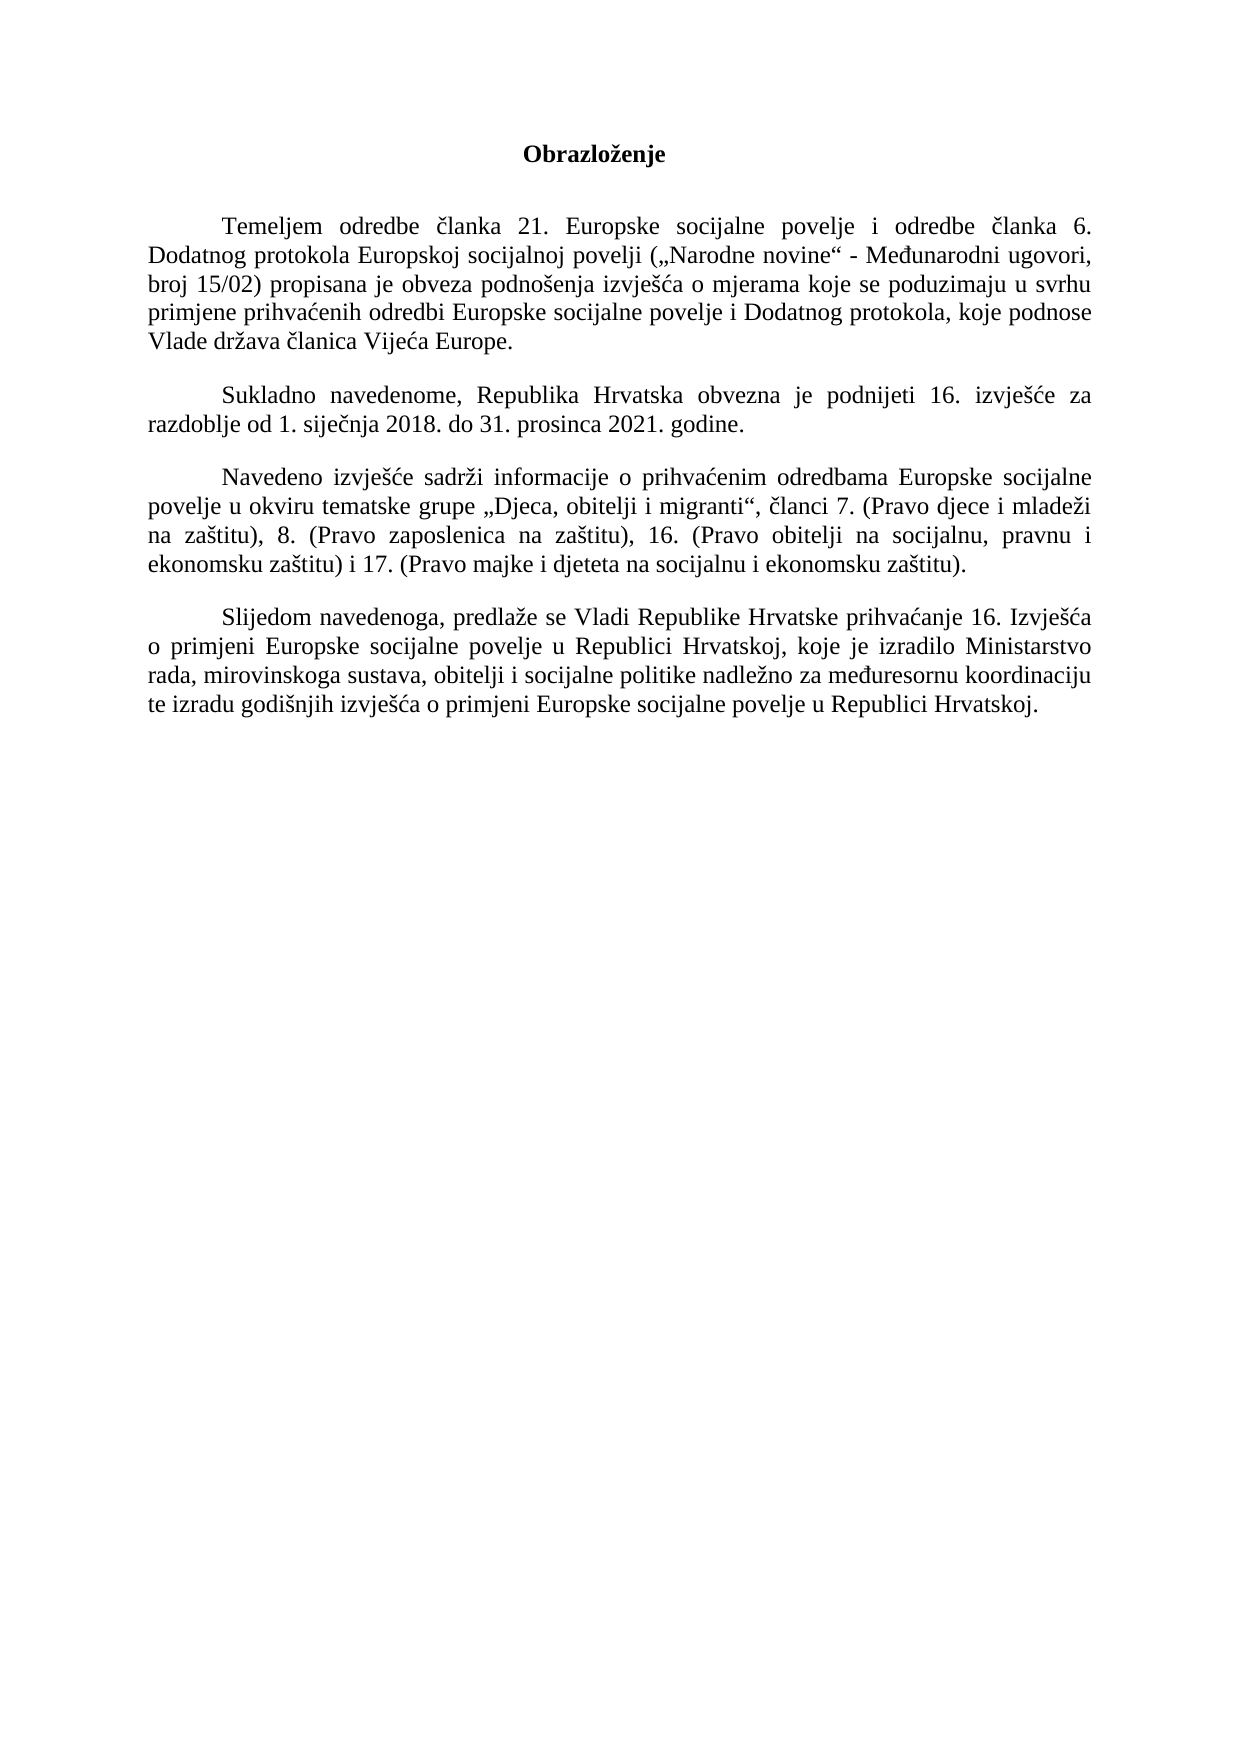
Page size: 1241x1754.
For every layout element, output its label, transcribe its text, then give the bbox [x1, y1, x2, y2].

text Obrazloženje [448, 139, 1093, 168]
text Temeljem odredbe članka 21. Europske socijalne povelje i odredbe članka 6. Dodatnog protokola Europskoj socijalnoj povelji („Narodne novine“ - Međunarodni ugovori, broj 15/02) propisana je obveza podnošenja izvješća o mjerama koje se poduzimaju u svrhu primjene prihvaćenih odredbi Europske socijalne povelje i Dodatnog protokola, koje podnose Vlade država članica Vijeća Europe. [148, 211, 1093, 355]
text Slijedom navedenoga, predlaže se Vladi Republike Hrvatske prihvaćanje 16. Izvješća o primjeni Europske socijalne povelje u Republici Hrvatskoj, koje je izradilo Ministarstvo rada, mirovinskoga sustava, obitelji i socijalne politike nadležno za međuresornu koordinaciju te izradu godišnjih izvješća o primjeni Europske socijalne povelje u Republici Hrvatskoj. [148, 602, 1093, 717]
text Sukladno navedenome, Republika Hrvatska obvezna je podnijeti 16. izvješće za razdoblje od 1. siječnja 2018. do 31. prosinca 2021. godine. [148, 380, 1093, 437]
text Navedeno izvješće sadrži informacije o prihvaćenim odredbama Europske socijalne povelje u okviru tematske grupe „Djeca, obitelji i migranti“, članci 7. (Pravo djece i mladeži na zaštitu), 8. (Pravo zaposlenica na zaštitu), 16. (Pravo obitelji na socijalnu, pravnu i ekonomsku zaštitu) i 17. (Pravo majke i djeteta na socijalnu i ekonomsku zaštitu). [148, 462, 1093, 577]
